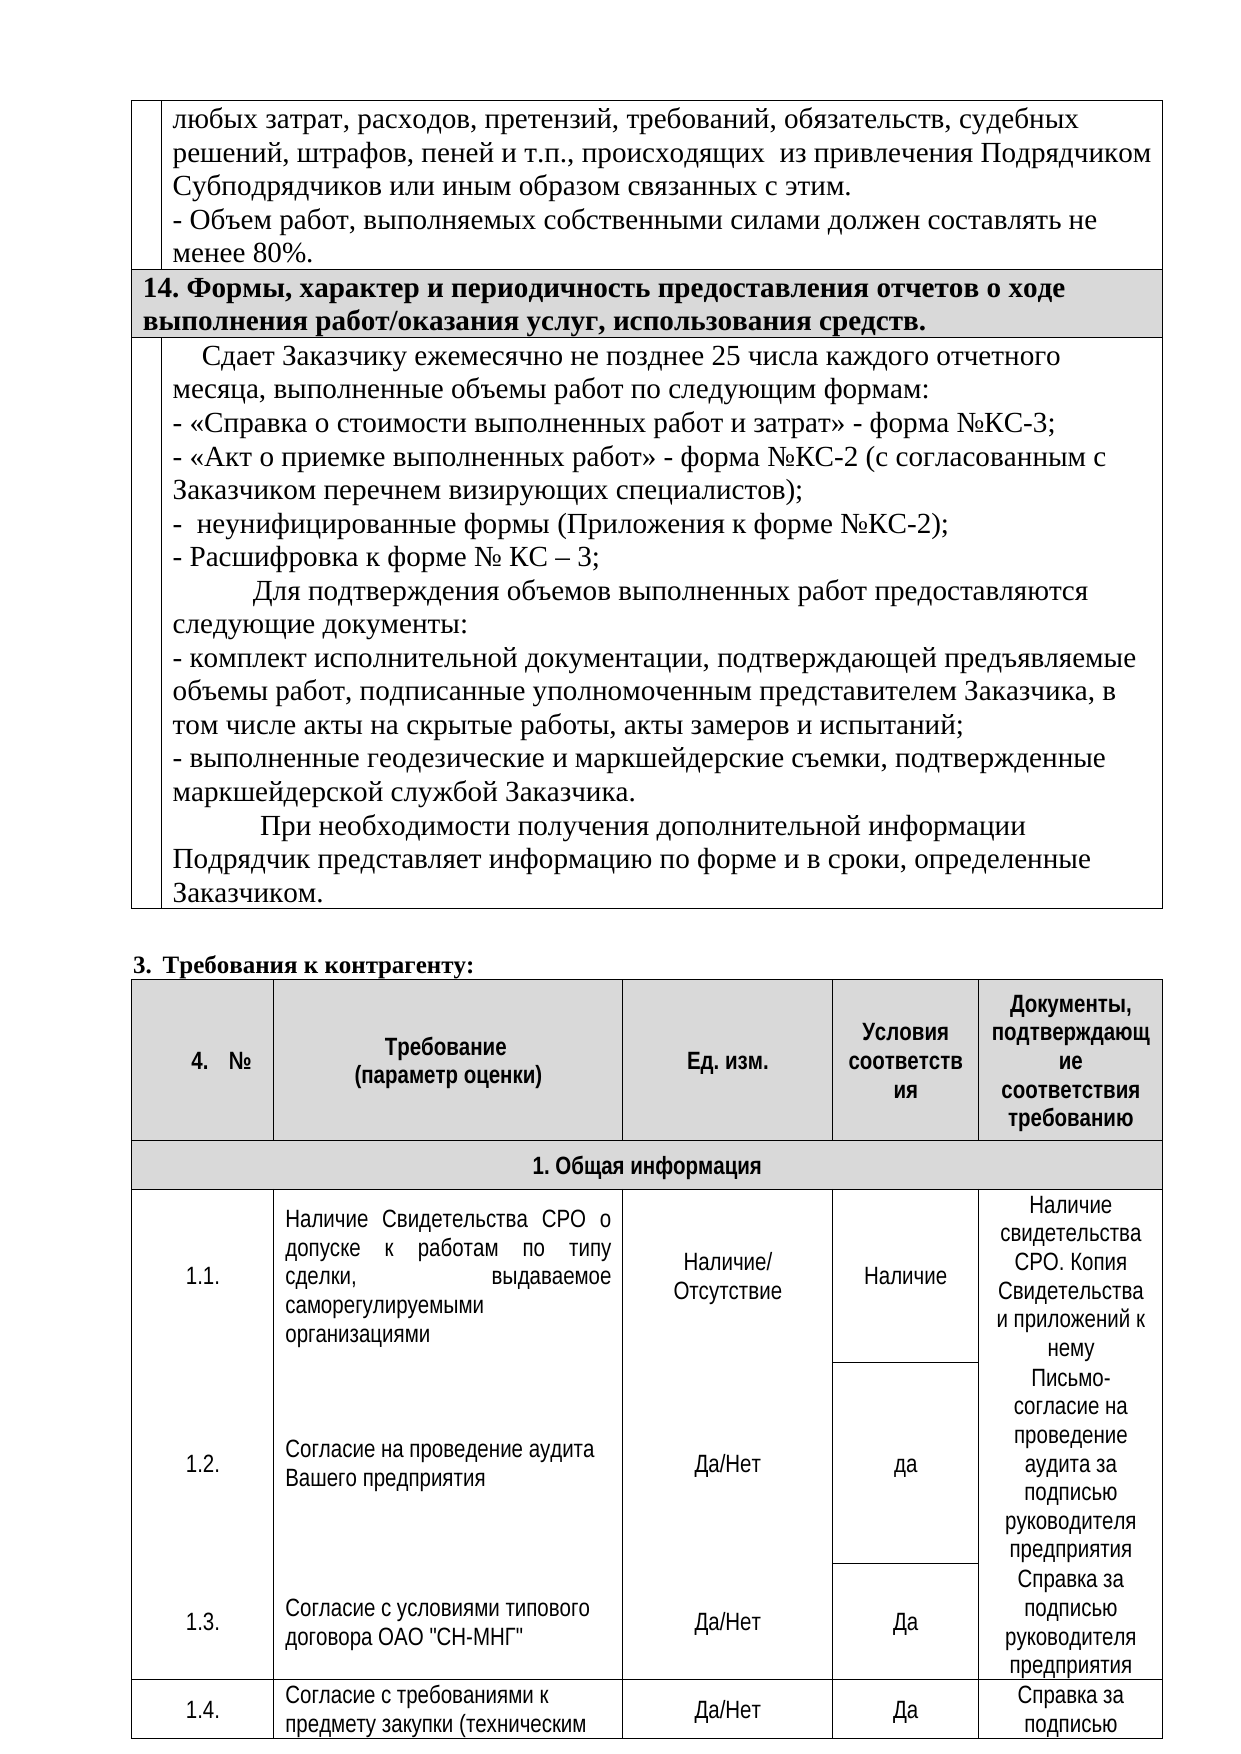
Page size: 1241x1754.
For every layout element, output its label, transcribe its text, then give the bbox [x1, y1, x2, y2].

list Требования к контрагенту: [133, 951, 1152, 979]
table_cell 1.4. [132, 1680, 273, 1738]
table_cell 1.2. [132, 1362, 273, 1563]
table_cell 1.3. [132, 1563, 273, 1679]
table_cell Да/Нет [623, 1563, 832, 1679]
table_cell Наличие/Отсутствие [623, 1190, 832, 1362]
table_cell Да/Нет [623, 1680, 832, 1738]
table_cell 1. Общая информация [132, 1141, 1162, 1189]
table_header Условия соответствия [833, 980, 978, 1140]
table_header Ед. изм. [623, 980, 832, 1140]
table_cell Письмо- согласие на проведение аудита за подписью руководителя предприятия [979, 1362, 1162, 1563]
table_cell 14. Формы, характер и периодичность предоставления отчетов о ходе выполнения работ/оказания услуг, использования средств. [132, 270, 1162, 337]
table_cell Наличие [833, 1190, 978, 1362]
table_cell 1.1. [132, 1190, 273, 1362]
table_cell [162, 101, 1162, 269]
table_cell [979, 1563, 1162, 1679]
table_cell Да [833, 1680, 978, 1738]
table_cell Согласие на проведение аудита Вашего предприятия [274, 1362, 622, 1563]
table_cell [132, 338, 161, 908]
table_cell Да/Нет [623, 1362, 832, 1563]
table_cell Согласие с условиями типового договора ОАО "СН-МНГ" [274, 1563, 622, 1679]
table_cell [132, 101, 161, 269]
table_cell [274, 1680, 622, 1738]
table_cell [979, 1680, 1162, 1738]
table_header Документы, подтверждающие соответствия требованию [979, 980, 1162, 1140]
table_cell Сдает Заказчику ежемесячно не позднее 25 числа каждого отчетного месяца, выполненные объемы работ по следующим формам: - «Справка о стоимости выполненных работ и затрат» - форма №КС-3; - «Акт о приемке выполненных работ» - форма №КС-2 (с согласованным с Заказчиком перечнем визирующих специалистов); - неунифицированные формы (Приложения к форме №КС-2); - Расшифровка к форме № КС – 3; Для подтверждения объемов выполненных работ предоставляются следующие документы: - комплект исполнительной документации, подтверждающей предъявляемые объемы работ, подписанные уполномоченным представителем Заказчика, в том числе акты на скрытые работы, акты замеров и испытаний; - выполненные геодезические и маркшейдерские съемки, подтвержденные маркшейдерской службой Заказчика. При необходимости получения дополнительной информации Подрядчик представляет информацию по форме и в сроки, определенные Заказчиком. [162, 338, 1162, 908]
table_cell да [833, 1363, 978, 1563]
table_header Требование (параметр оценки) [274, 980, 622, 1140]
table_cell Наличие Свидетельства СРО о допуске к работам по типу сделки, выдаваемое саморегулируемыми организациями [274, 1190, 622, 1362]
table_cell Наличие свидетельства СРО. Копия Свидетельства и приложений к нему [979, 1190, 1162, 1362]
table_cell Да [833, 1564, 978, 1679]
table_header № [132, 980, 273, 1140]
